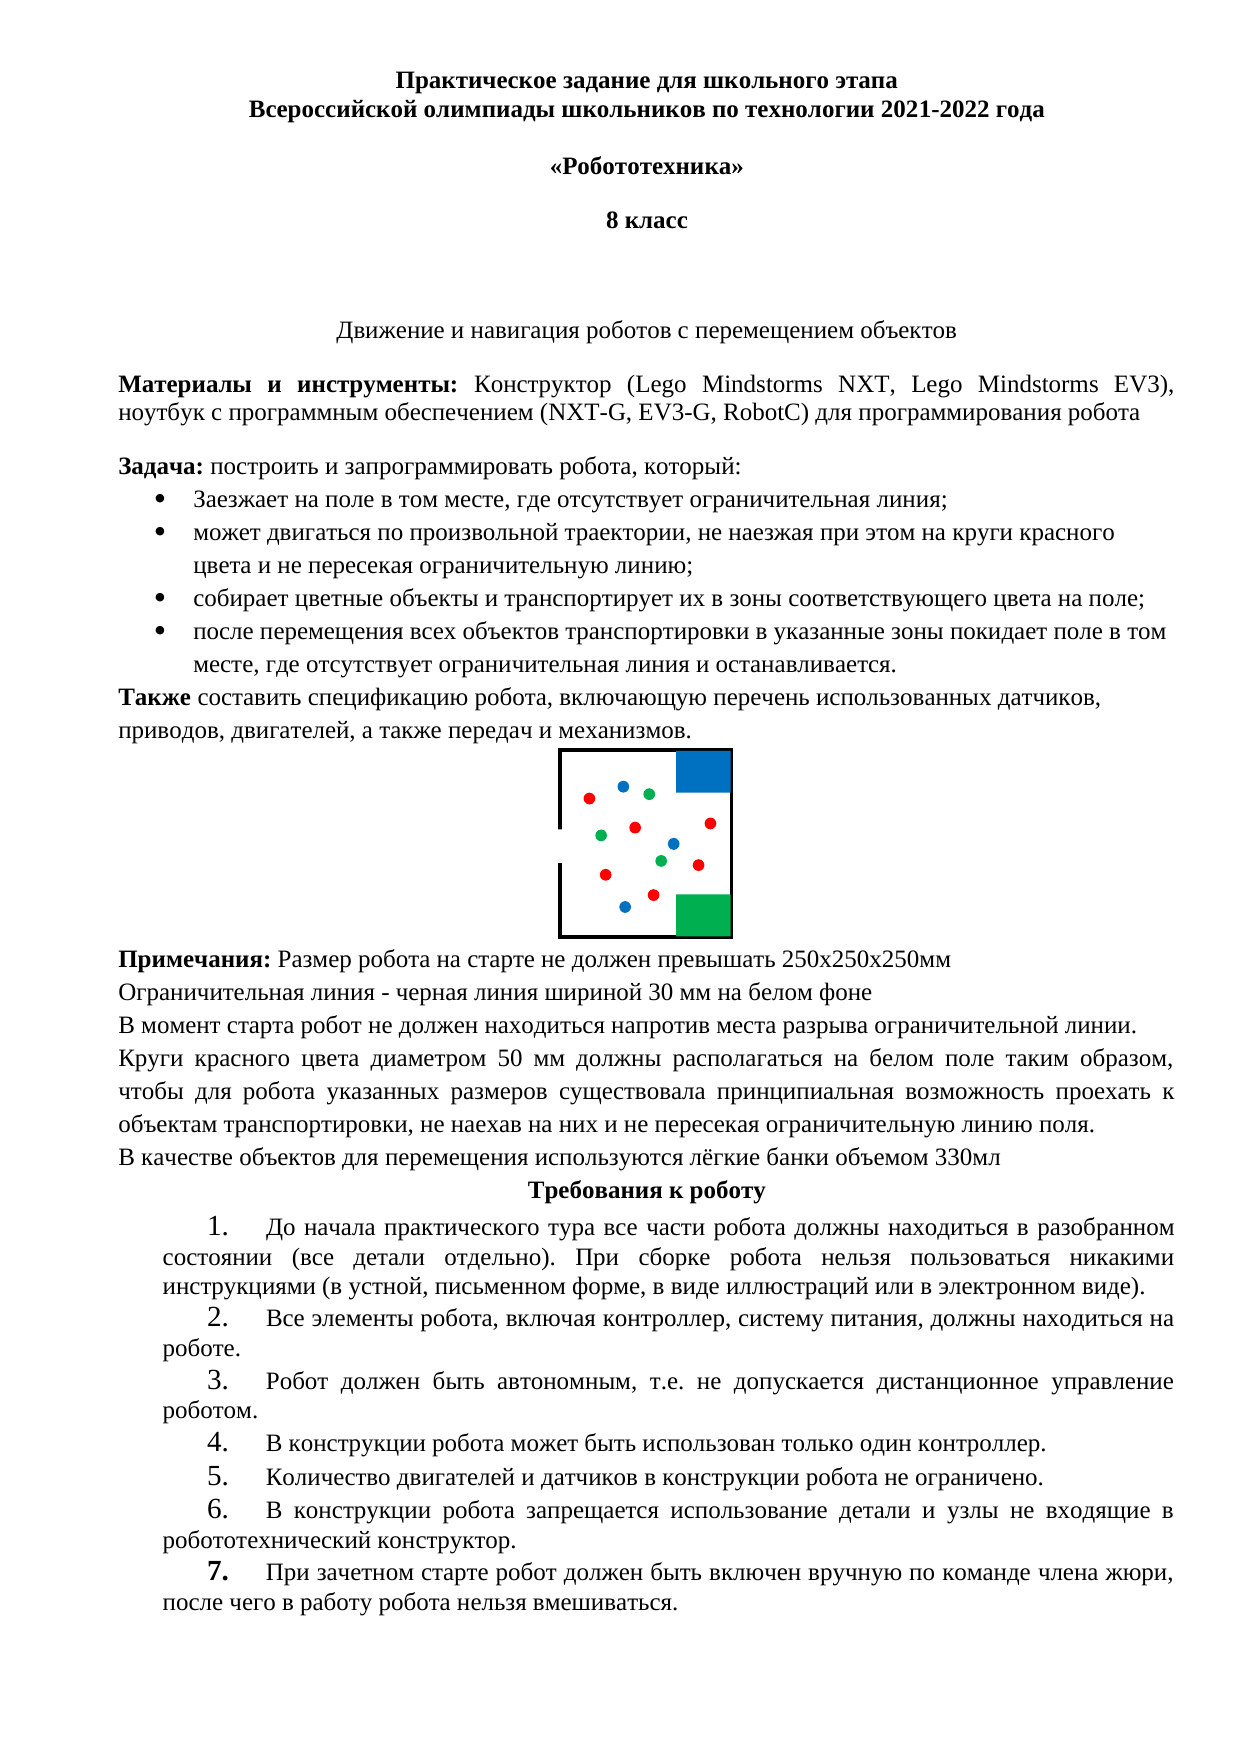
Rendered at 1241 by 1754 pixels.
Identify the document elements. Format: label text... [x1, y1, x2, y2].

text 8 класс [118, 205, 1175, 234]
list после перемещения всех объектов транспортировки в указанные зоны покидает поле в том месте, где отсутствует ограничительная линия и останавливается. [156, 616, 1175, 678]
list Заезжает на поле в том месте, где отсутствует ограничительная линия; [156, 484, 1175, 513]
list В конструкции робота запрещается использование детали и узлы не входящие в робототехнический конструктор. [162, 1491, 1175, 1553]
list При зачетном старте робот должен быть включен вручную по команде члена жюри, после чего в работу робота нельзя вмешиваться. [162, 1553, 1175, 1616]
text «Робототехника» [118, 151, 1175, 180]
text Задача: построить и запрограммировать робота, который: [118, 451, 1175, 480]
text Ограничительная линия - черная линия шириной 30 мм на белом фоне [118, 977, 1175, 1006]
list Количество двигателей и датчиков в конструкции робота не ограничено. [162, 1458, 1175, 1491]
list собирает цветные объекты и транспортирует их в зоны соответствующего цвета на поле; [156, 583, 1175, 612]
text В качестве объектов для перемещения используются лёгкие банки объемом 330мл [118, 1142, 1175, 1171]
text Материалы и инструменты: Конструктор (Lego Mindstorms NXT, Lego Mindstorms EV3), ноутбук с программным обеспечением (NXT-G, EV3-G, RobotC) для программирования робота [118, 369, 1175, 426]
text Примечания: Размер робота на старте не должен превышать 250х250х250мм [118, 944, 1175, 973]
list До начала практического тура все части робота должны находиться в разобранном состоянии (все детали отдельно). При сборке робота нельзя пользоваться никакими инструкциями (в устной, письменном форме, в виде иллюстраций или в электронном виде). [162, 1208, 1175, 1299]
list Робот должен быть автономным, т.е. не допускается дистанционное управление роботом. [162, 1362, 1175, 1424]
text Практическое задание для школьного этапа [118, 65, 1175, 94]
list В конструкции робота может быть использован только один контроллер. [162, 1424, 1175, 1458]
text Требования к роботу [118, 1175, 1175, 1204]
text Движение и навигация роботов с перемещением объектов [118, 315, 1175, 343]
text Круги красного цвета диаметром 50 мм должны располагаться на белом поле таким образом, чтобы для робота указанных размеров существовала принципиальная возможность проехать к объектам транспортировки, не наехав на них и не пересекая ограничительную линию поля. [118, 1043, 1175, 1138]
text В момент старта робот не должен находиться напротив места разрыва ограничительной линии. [118, 1010, 1175, 1039]
text Также составить спецификацию робота, включающую перечень использованных датчиков, приводов, двигателей, а также передач и механизмов. [118, 682, 1175, 744]
list может двигаться по произвольной траектории, не наезжая при этом на круги красного цвета и не пересекая ограничительную линию; [156, 517, 1175, 579]
text Всероссийской олимпиады школьников по технологии 2021-2022 года [118, 94, 1175, 122]
list Все элементы робота, включая контроллер, систему питания, должны находиться на роботе. [162, 1299, 1175, 1362]
